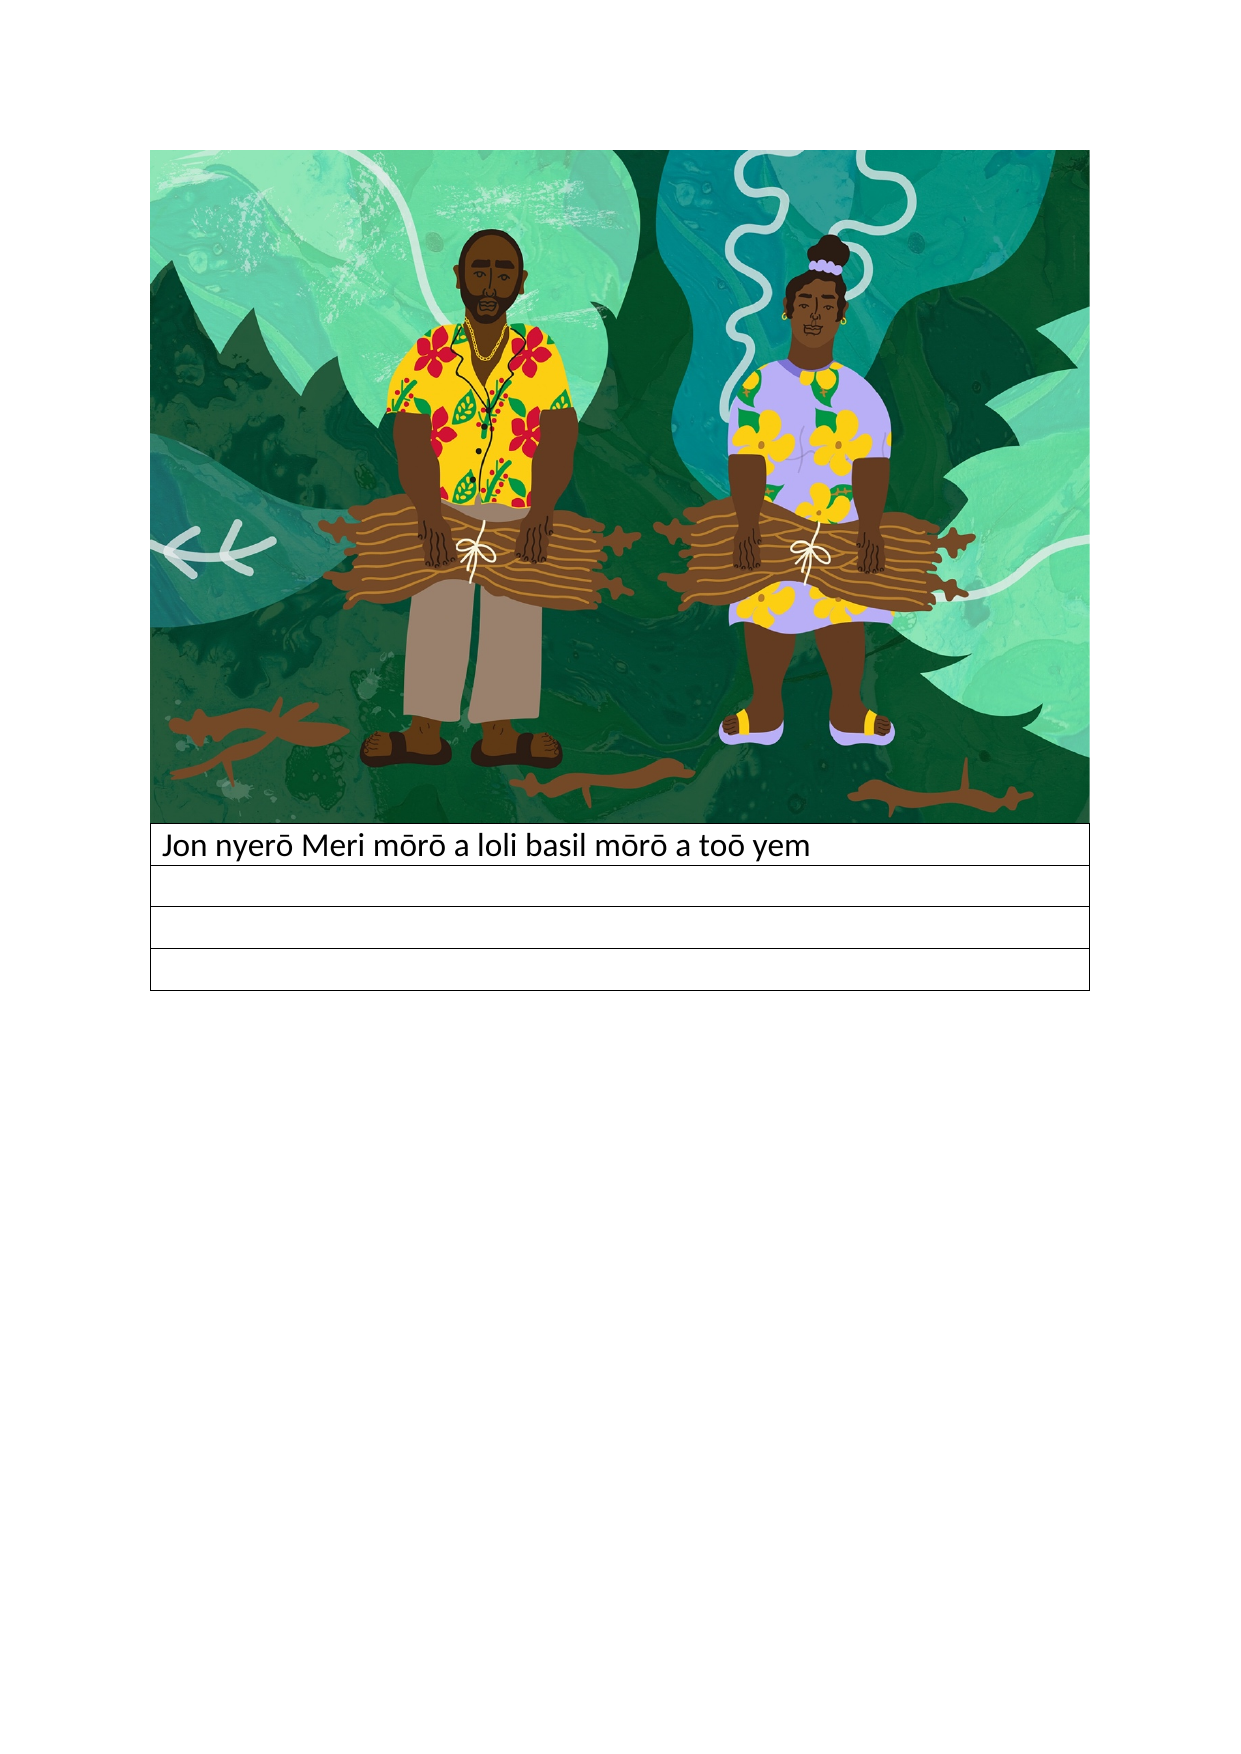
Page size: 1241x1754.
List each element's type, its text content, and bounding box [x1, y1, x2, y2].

table_header Jon nyerō Meri mōrō a loli basil mōrō a toō yem [151, 824, 1089, 864]
table_cell [151, 907, 1089, 948]
picture [150, 150, 1090, 823]
table_cell [151, 949, 1089, 990]
table_cell [151, 866, 1089, 906]
